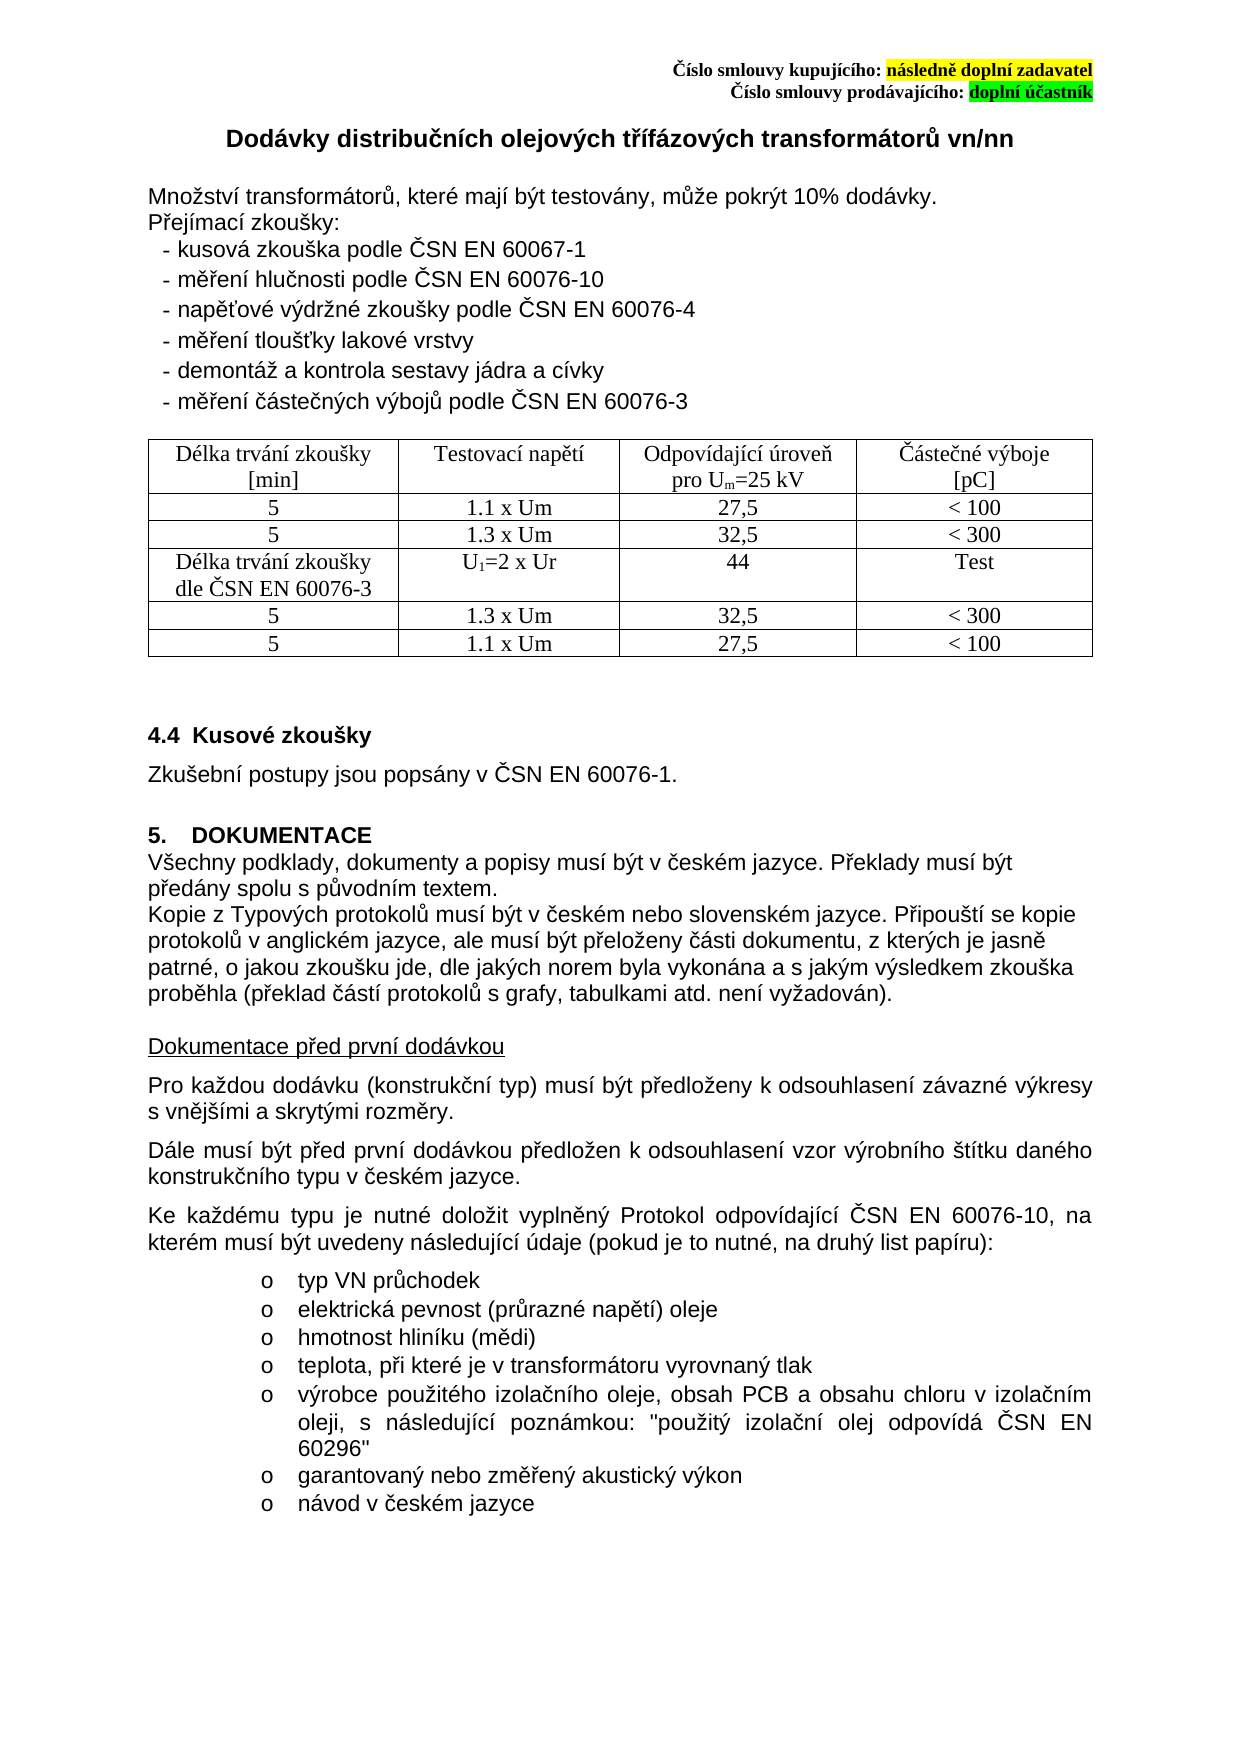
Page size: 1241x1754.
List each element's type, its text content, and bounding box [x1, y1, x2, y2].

table_cell 5 [149, 521, 398, 547]
table_cell 1.3 x Um [399, 602, 619, 628]
list demontáž a kontrola sestavy jádra a cívky [162, 357, 1093, 384]
list typ VN průchodek [260, 1267, 1093, 1296]
text Ke každému typu je nutné doložit vyplněný Protokol odpovídající ČSN EN 60076-10, na kterém musí být uvedeny následující údaje (pokud je to nutné, na druhý list papíru): [148, 1202, 1093, 1255]
list hmotnost hliníku (mědi) [260, 1324, 1093, 1352]
table_cell 44 [620, 549, 856, 601]
table_cell 5 [149, 494, 398, 520]
table_cell 27,5 [620, 494, 856, 520]
table_header Odpovídající úroveň pro Um=25 kV [620, 440, 856, 493]
text Dále musí být před první dodávkou předložen k odsouhlasení vzor výrobního štítku daného konstrukčního typu v českém jazyce. [148, 1137, 1093, 1190]
text Množství transformátorů, které mají být testovány, může pokrýt 10% dodávky. [148, 183, 1093, 209]
list Dokumentace [148, 822, 1093, 848]
table_header Délka trvání zkoušky [min] [149, 440, 398, 493]
list teplota, při které je v transformátoru vyrovnaný tlak [260, 1352, 1093, 1381]
table_cell < 100 [857, 494, 1092, 520]
list měření hlučnosti podle ČSN EN 60076-10 [162, 266, 1093, 292]
list návod v českém jazyce [260, 1490, 1093, 1518]
list měření částečných výbojů podle ČSN EN 60076-3 [162, 388, 1093, 414]
text Kopie z Typových protokolů musí být v českém nebo slovenském jazyce. Připouští se kopie protokolů v anglickém jazyce, ale musí být přeloženy části dokumentu, z kterých je jasně patrné, o jakou zkoušku jde, dle jakých norem byla vykonána a s jakým výsledkem zkouška proběhla (překlad částí protokolů s grafy, tabulkami atd. není vyžadován). [148, 901, 1093, 1007]
table_cell < 300 [857, 521, 1092, 547]
text Přejímací zkoušky: [148, 209, 1093, 236]
table_cell 5 [149, 602, 398, 628]
list Kusové zkoušky [148, 722, 1093, 748]
table_header Částečné výboje [pC] [857, 440, 1092, 493]
text Zkušební postupy jsou popsány v ČSN EN 60076-1. [148, 761, 1093, 787]
table_cell < 100 [857, 630, 1092, 656]
table_cell U1=2 x Ur [399, 549, 619, 601]
list elektrická pevnost (průrazné napětí) oleje [260, 1296, 1093, 1324]
table_cell < 300 [857, 602, 1092, 628]
list měření tloušťky lakové vrstvy [162, 327, 1093, 353]
table_cell 1.3 x Um [399, 521, 619, 547]
list napěťové výdržné zkoušky podle ČSN EN 60076-4 [162, 296, 1093, 323]
list garantovaný nebo změřený akustický výkon [260, 1462, 1093, 1490]
table_cell 27,5 [620, 630, 856, 656]
list výrobce použitého izolačního oleje, obsah PCB a obsahu chloru v izolačním oleji, s následující poznámkou: "použitý izolační olej odpovídá ČSN EN 60296" [260, 1381, 1093, 1462]
table_cell 1.1 x Um [399, 494, 619, 520]
text Pro každou dodávku (konstrukční typ) musí být předloženy k odsouhlasení závazné výkresy s vnějšími a skrytými rozměry. [148, 1072, 1093, 1124]
table_cell 5 [149, 630, 398, 656]
table_cell Délka trvání zkoušky dle ČSN EN 60076-3 [149, 549, 398, 601]
text Dokumentace před první dodávkou [148, 1033, 1093, 1059]
table_header Testovací napětí [399, 440, 619, 493]
table_cell Test [857, 549, 1092, 601]
list kusová zkouška podle ČSN EN 60067-1 [162, 236, 1093, 262]
table_cell 32,5 [620, 521, 856, 547]
table_cell 32,5 [620, 602, 856, 628]
table_cell 1.1 x Um [399, 630, 619, 656]
text Všechny podklady, dokumenty a popisy musí být v českém jazyce. Překlady musí být předány spolu s původním textem. [148, 848, 1093, 901]
